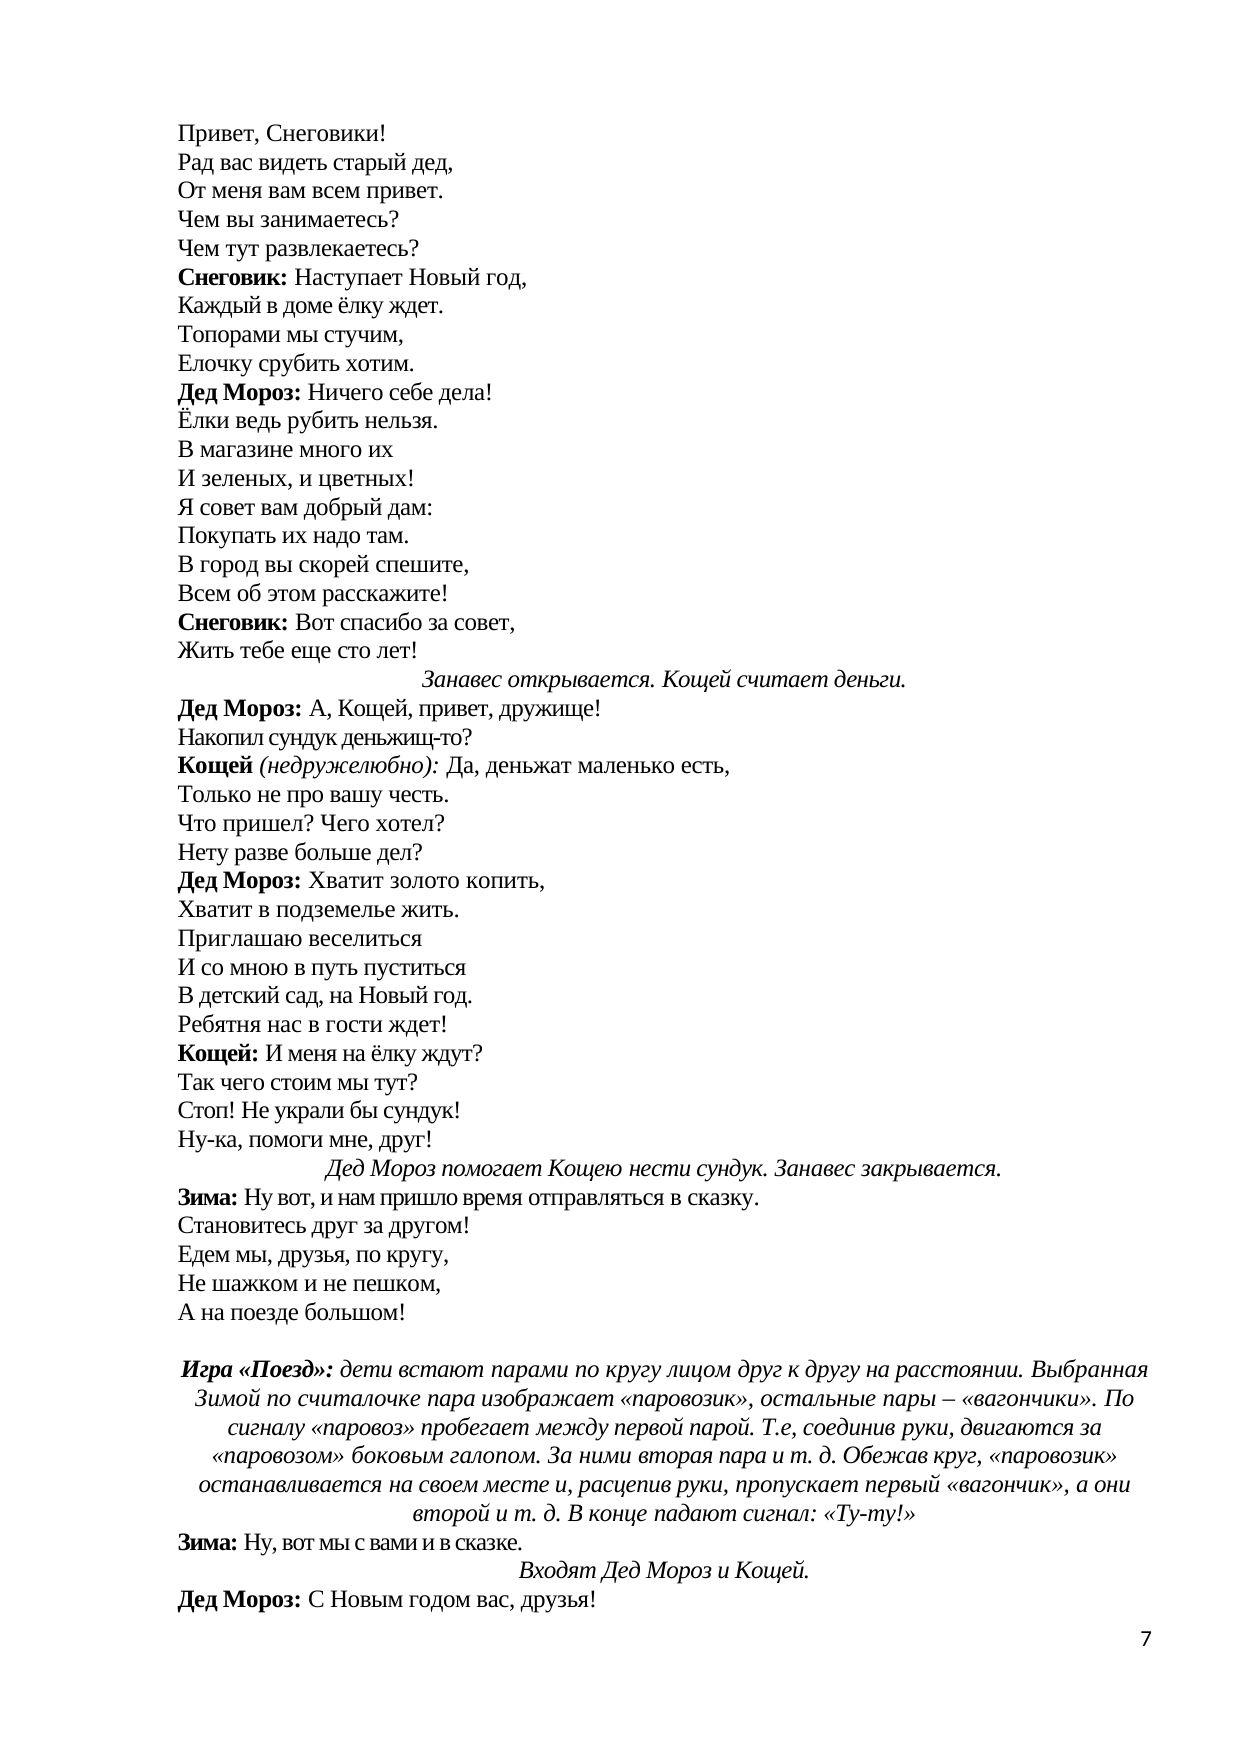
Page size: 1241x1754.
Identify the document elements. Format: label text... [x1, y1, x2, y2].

text Ёлки ведь рубить нельзя. [177, 406, 1152, 434]
text Кощей: И меня на ёлку ждут? [177, 1038, 1152, 1067]
text Дед Мороз: Хватит золото копить, [177, 866, 1152, 894]
text Становитесь друг за другом! [177, 1211, 1152, 1239]
text И зеленых, и цветных! [177, 463, 1152, 492]
text Чем тут развлекаетесь? [177, 233, 1152, 262]
text Нету разве больше дел? [177, 837, 1152, 866]
text Так чего стоим мы тут? [177, 1067, 1152, 1096]
text Игра «Поезд»: дети встают парами по кругу лицом друг к другу на расстоянии. Выбранная Зимой по считалочке пара изображает «паровозик», остальные пары – «вагончики». По сигналу «паровоз» пробегает между первой парой. Т.е, соединив руки, двигаются за «паровозом» боковым галопом. За ними вторая пара и т. д. Обежав круг, «паровозик» останавливается на своем месте и, расцепив руки, пропускает первый «вагончик», а они второй и т. д. В конце падают сигнал: «Ту-ту!» [177, 1354, 1152, 1527]
text Снеговик: Наступает Новый год, [177, 262, 1152, 291]
text А на поезде большом! [177, 1297, 1152, 1326]
text От меня вам всем привет. [177, 176, 1152, 204]
text Покупать их надо там. [177, 521, 1152, 549]
text Елочку срубить хотим. [177, 348, 1152, 377]
text Снеговик: Вот спасибо за совет, [177, 607, 1152, 636]
text Входят Дед Мороз и Кощей. [177, 1556, 1152, 1584]
text Топорами мы стучим, [177, 319, 1152, 348]
text Я совет вам добрый дам: [177, 492, 1152, 521]
text Дед Мороз: Ничего себе дела! [177, 377, 1152, 406]
text Дед Мороз: С Новым годом вас, друзья! [177, 1584, 1152, 1613]
text Не шажком и не пешком, [177, 1268, 1152, 1297]
text Дед Мороз: А, Кощей, привет, дружище! [177, 693, 1152, 722]
text Накопил сундук деньжищ-то? [177, 722, 1152, 751]
text Ну-ка, помоги мне, друг! [177, 1124, 1152, 1153]
text Рад вас видеть старый дед, [177, 147, 1152, 176]
text Ребятня нас в гости ждет! [177, 1009, 1152, 1038]
text Чем вы занимаетесь? [177, 204, 1152, 233]
text Жить тебе еще сто лет! [177, 636, 1152, 664]
text В город вы скорей спешите, [177, 549, 1152, 578]
text Приглашаю веселиться [177, 923, 1152, 952]
text Кощей (недружелюбно): Да, деньжат маленько есть, [177, 751, 1152, 779]
text Что пришел? Чего хотел? [177, 808, 1152, 837]
text В детский сад, на Новый год. [177, 981, 1152, 1009]
text Только не про вашу честь. [177, 779, 1152, 808]
text Каждый в доме ёлку ждет. [177, 291, 1152, 319]
text Хватит в подземелье жить. [177, 894, 1152, 923]
text Зима: Ну вот, и нам пришло время отправляться в сказку. [177, 1182, 1152, 1211]
text Занавес открывается. Кощей считает деньги. [177, 664, 1152, 693]
text Всем об этом расскажите! [177, 578, 1152, 607]
text Привет, Снеговики! [177, 118, 1152, 147]
text Стоп! Не украли бы сундук! [177, 1096, 1152, 1124]
text В магазине много их [177, 434, 1152, 463]
text И со мною в путь пуститься [177, 952, 1152, 981]
text Дед Мороз помогает Кощею нести сундук. Занавес закрывается. [177, 1153, 1152, 1182]
text Едем мы, друзья, по кругу, [177, 1239, 1152, 1268]
text Зима: Ну, вот мы с вами и в сказке. [177, 1527, 1152, 1556]
